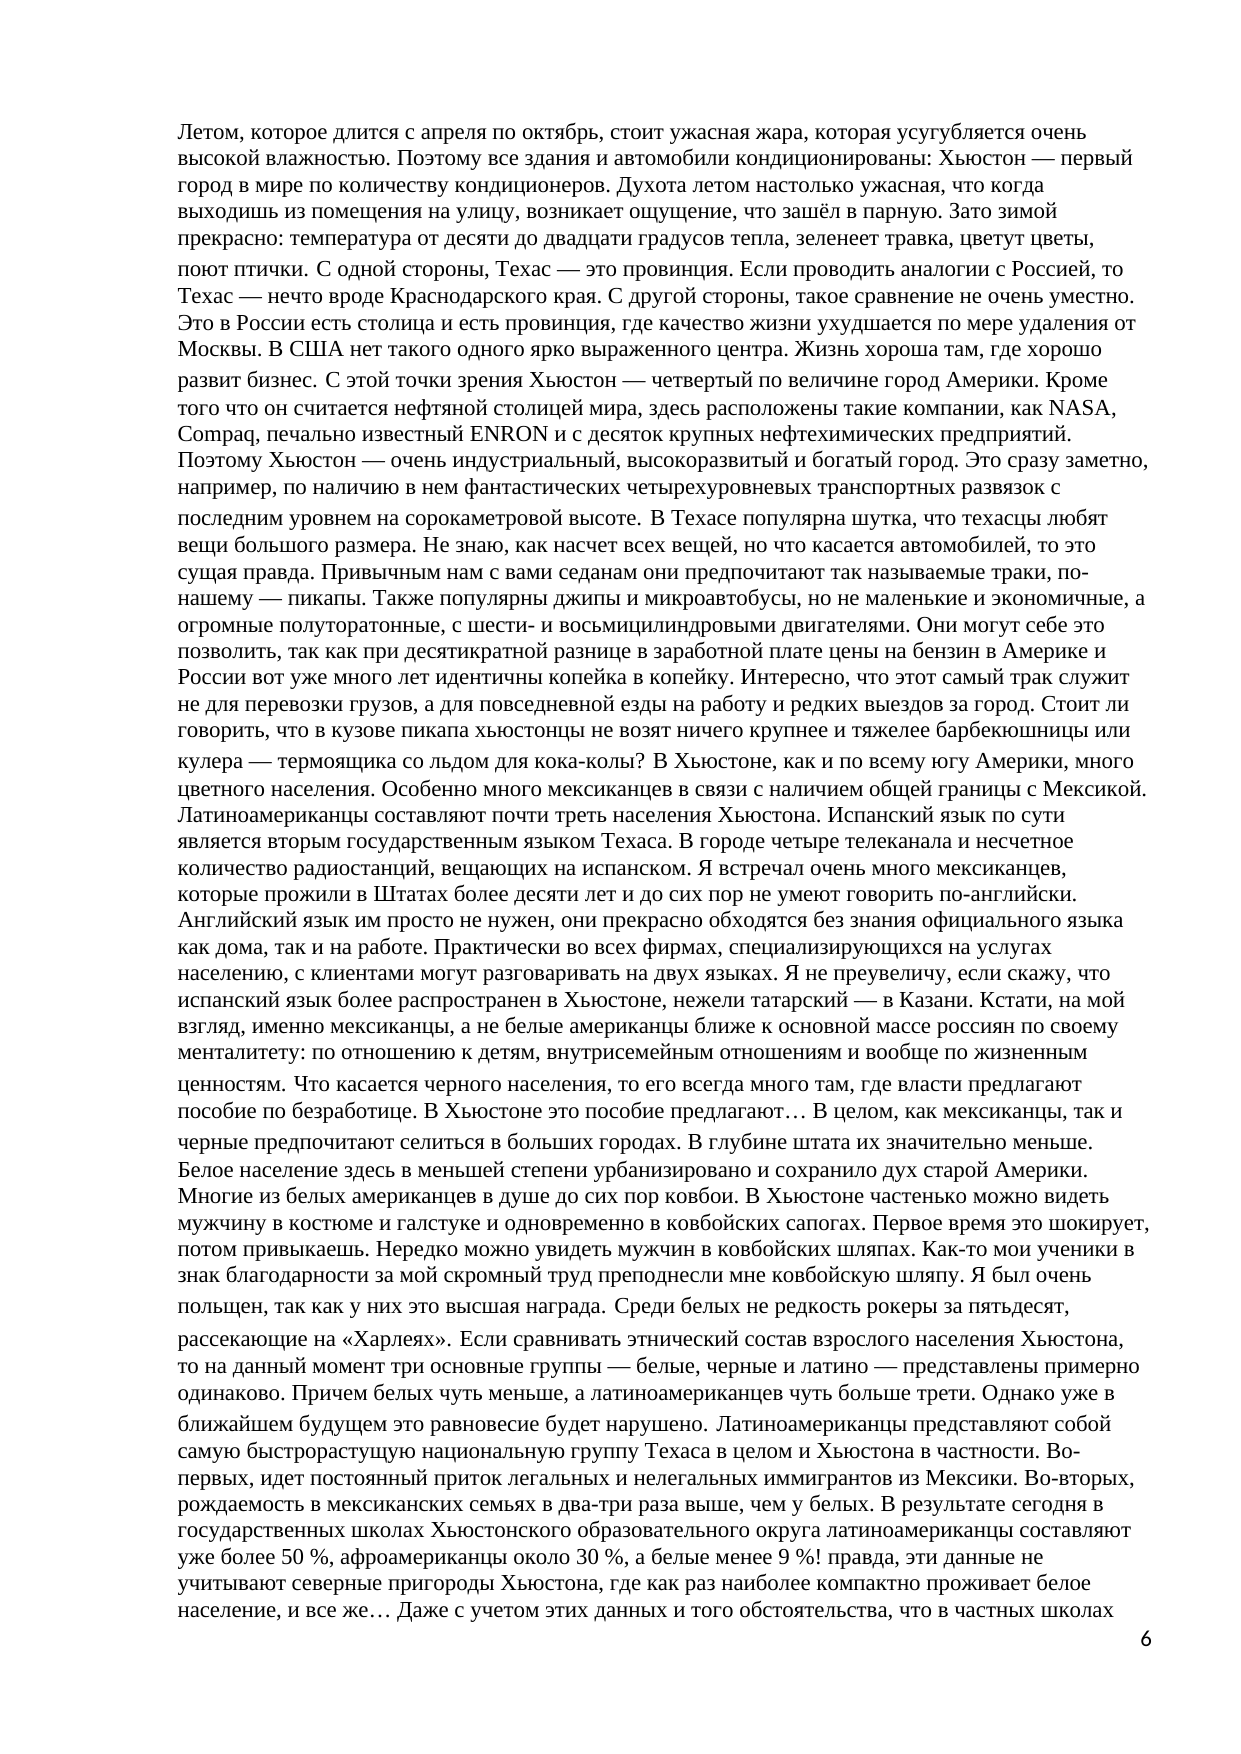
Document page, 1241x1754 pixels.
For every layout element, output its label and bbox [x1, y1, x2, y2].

text [177, 118, 1152, 1622]
